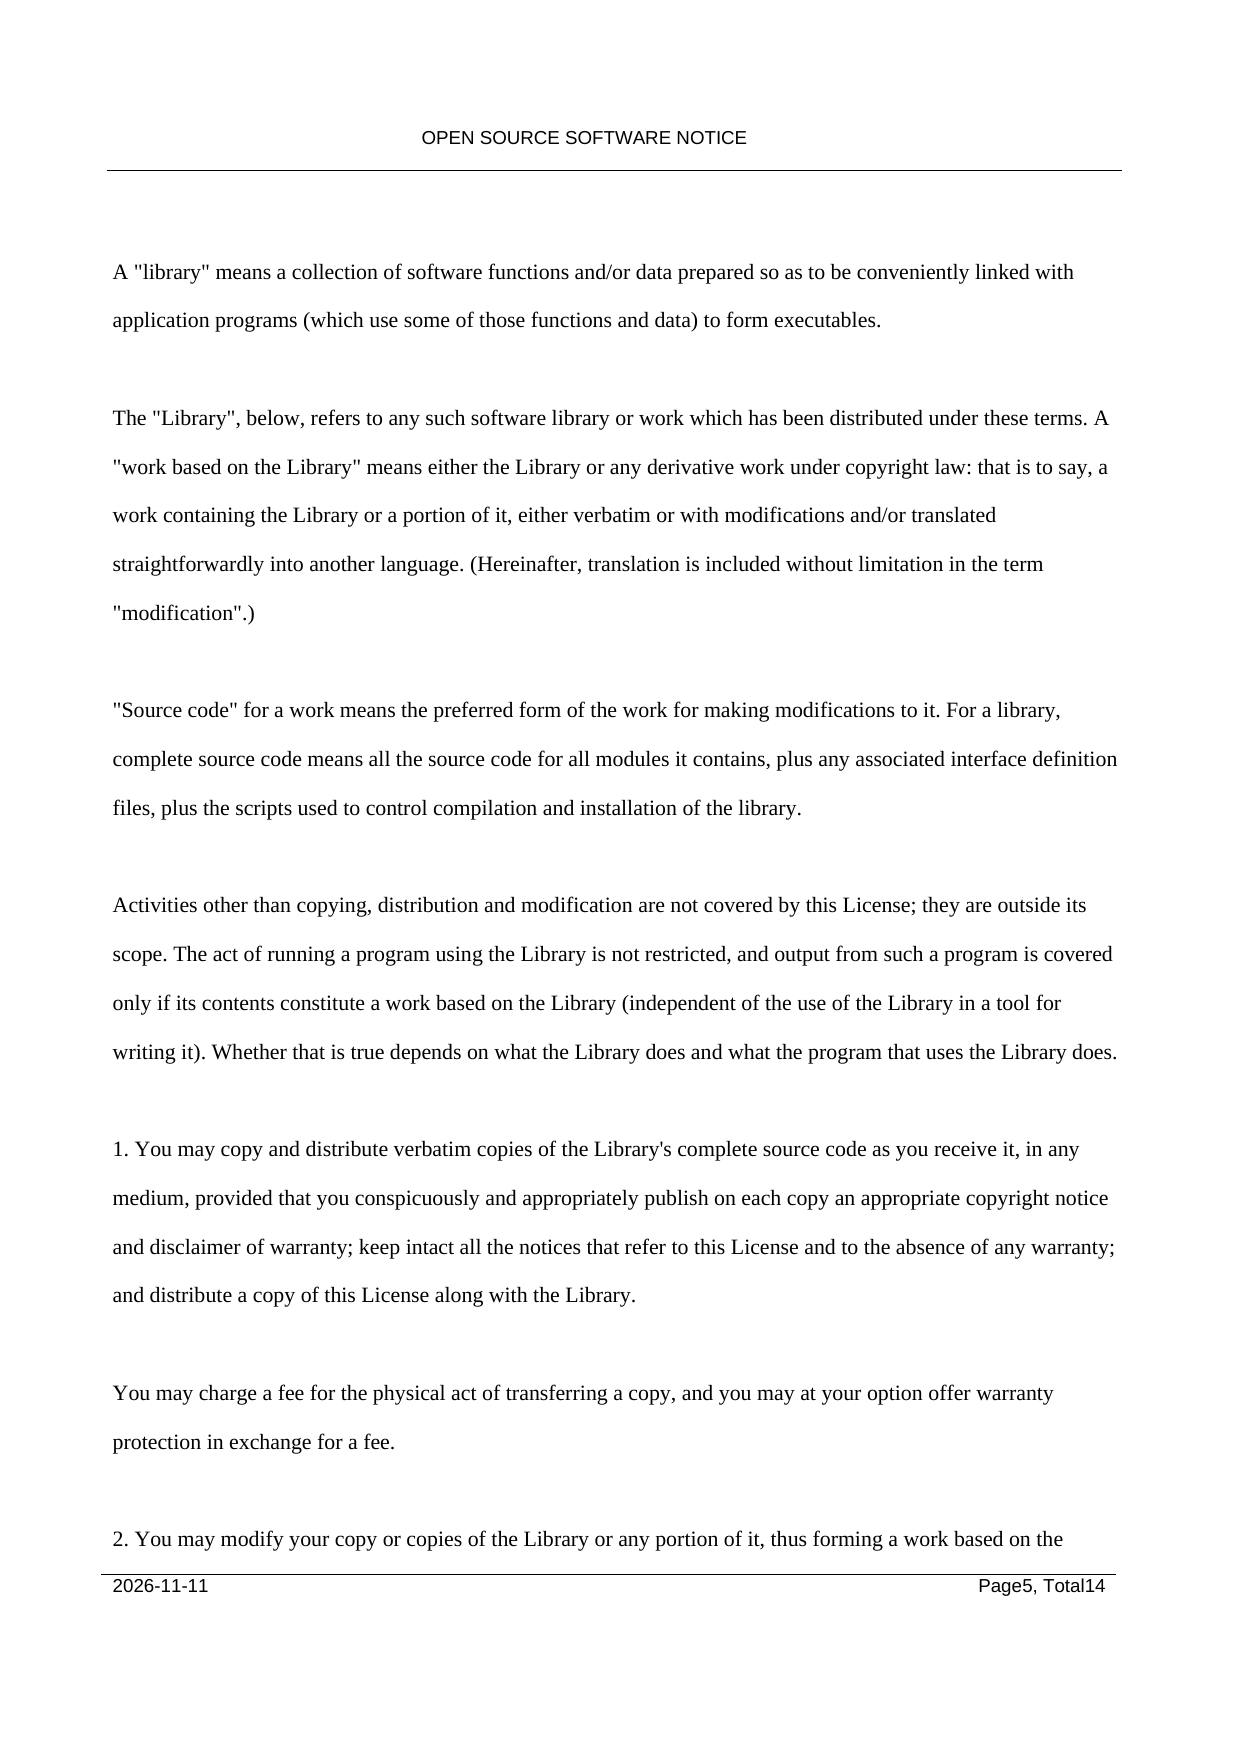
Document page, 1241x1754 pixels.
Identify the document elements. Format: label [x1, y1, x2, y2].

text [112, 206, 1128, 1555]
